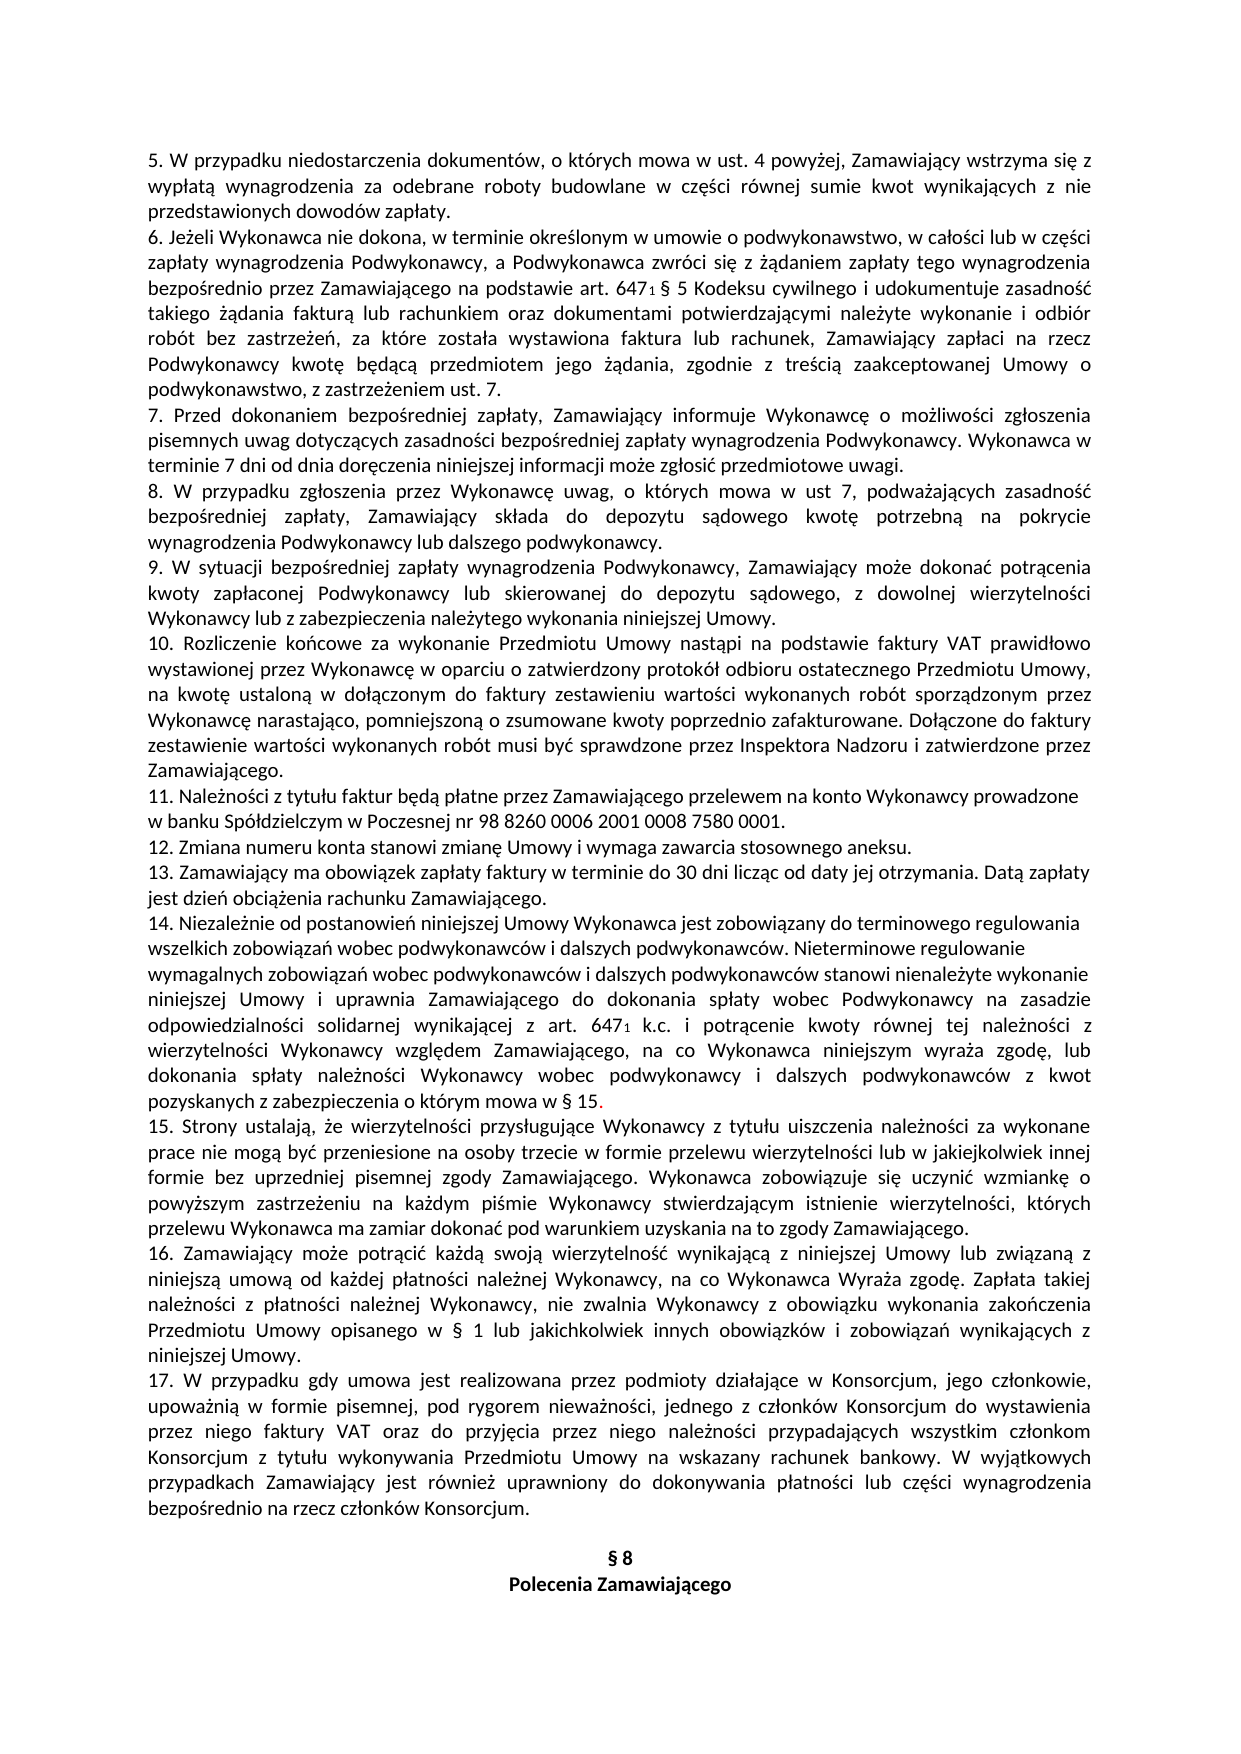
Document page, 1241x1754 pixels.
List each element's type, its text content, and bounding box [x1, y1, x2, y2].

text 11. Należności z tytułu faktur będą płatne przez Zamawiającego przelewem na konto Wykonawcy prowadzone [148, 783, 1093, 808]
text 5. W przypadku niedostarczenia dokumentów, o których mowa w ust. 4 powyżej, Zamawiający wstrzyma się z wypłatą wynagrodzenia za odebrane roboty budowlane w części równej sumie kwot wynikających z nie przedstawionych dowodów zapłaty. [148, 148, 1093, 224]
text wymagalnych zobowiązań wobec podwykonawców i dalszych podwykonawców stanowi nienależyte wykonanie [148, 961, 1093, 986]
text 9. W sytuacji bezpośredniej zapłaty wynagrodzenia Podwykonawcy, Zamawiający może dokonać potrącenia kwoty zapłaconej Podwykonawcy lub skierowanej do depozytu sądowego, z dowolnej wierzytelności Wykonawcy lub z zabezpieczenia należytego wykonania niniejszej Umowy. [148, 554, 1093, 631]
text § 8 [148, 1546, 1093, 1571]
text 12. Zmiana numeru konta stanowi zmianę Umowy i wymaga zawarcia stosownego aneksu. [148, 834, 1093, 859]
text 13. Zamawiający ma obowiązek zapłaty faktury w terminie do 30 dni licząc od daty jej otrzymania. Datą zapłaty jest dzień obciążenia rachunku Zamawiającego. [148, 859, 1093, 910]
text Polecenia Zamawiającego [148, 1571, 1093, 1596]
text 8. W przypadku zgłoszenia przez Wykonawcę uwag, o których mowa w ust 7, podważających zasadność bezpośredniej zapłaty, Zamawiający składa do depozytu sądowego kwotę potrzebną na pokrycie wynagrodzenia Podwykonawcy lub dalszego podwykonawcy. [148, 478, 1093, 554]
text 15. Strony ustalają, że wierzytelności przysługujące Wykonawcy z tytułu uiszczenia należności za wykonane prace nie mogą być przeniesione na osoby trzecie w formie przelewu wierzytelności lub w jakiejkolwiek innej formie bez uprzedniej pisemnej zgody Zamawiającego. Wykonawca zobowiązuje się uczynić wzmiankę o powyższym zastrzeżeniu na każdym piśmie Wykonawcy stwierdzającym istnienie wierzytelności, których przelewu Wykonawca ma zamiar dokonać pod warunkiem uzyskania na to zgody Zamawiającego. [148, 1113, 1093, 1241]
text 6. Jeżeli Wykonawca nie dokona, w terminie określonym w umowie o podwykonawstwo, w całości lub w części zapłaty wynagrodzenia Podwykonawcy, a Podwykonawca zwróci się z żądaniem zapłaty tego wynagrodzenia bezpośrednio przez Zamawiającego na podstawie art. 6471 § 5 Kodeksu cywilnego i udokumentuje zasadność takiego żądania fakturą lub rachunkiem oraz dokumentami potwierdzającymi należyte wykonanie i odbiór robót bez zastrzeżeń, za które została wystawiona faktura lub rachunek, Zamawiający zapłaci na rzecz Podwykonawcy kwotę będącą przedmiotem jego żądania, zgodnie z treścią zaakceptowanej Umowy o podwykonawstwo, z zastrzeżeniem ust. 7. [148, 224, 1093, 402]
text 10. Rozliczenie końcowe za wykonanie Przedmiotu Umowy nastąpi na podstawie faktury VAT prawidłowo wystawionej przez Wykonawcę w oparciu o zatwierdzony protokół odbioru ostatecznego Przedmiotu Umowy, na kwotę ustaloną w dołączonym do faktury zestawieniu wartości wykonanych robót sporządzonym przez Wykonawcę narastająco, pomniejszoną o zsumowane kwoty poprzednio zafakturowane. Dołączone do faktury zestawienie wartości wykonanych robót musi być sprawdzone przez Inspektora Nadzoru i zatwierdzone przez Zamawiającego. [148, 631, 1093, 783]
text wszelkich zobowiązań wobec podwykonawców i dalszych podwykonawców. Nieterminowe regulowanie [148, 936, 1093, 961]
text 7. Przed dokonaniem bezpośredniej zapłaty, Zamawiający informuje Wykonawcę o możliwości zgłoszenia pisemnych uwag dotyczących zasadności bezpośredniej zapłaty wynagrodzenia Podwykonawcy. Wykonawca w terminie 7 dni od dnia doręczenia niniejszej informacji może zgłosić przedmiotowe uwagi. [148, 402, 1093, 478]
text niniejszej Umowy i uprawnia Zamawiającego do dokonania spłaty wobec Podwykonawcy na zasadzie odpowiedzialności solidarnej wynikającej z art. 6471 k.c. i potrącenie kwoty równej tej należności z wierzytelności Wykonawcy względem Zamawiającego, na co Wykonawca niniejszym wyraża zgodę, lub dokonania spłaty należności Wykonawcy wobec podwykonawcy i dalszych podwykonawców z kwot pozyskanych z zabezpieczenia o którym mowa w § 15. [148, 986, 1093, 1113]
text w banku Spółdzielczym w Poczesnej nr 98 8260 0006 2001 0008 7580 0001. [148, 808, 1093, 834]
text 17. W przypadku gdy umowa jest realizowana przez podmioty działające w Konsorcjum, jego członkowie, upoważnią w formie pisemnej, pod rygorem nieważności, jednego z członków Konsorcjum do wystawienia przez niego faktury VAT oraz do przyjęcia przez niego należności przypadających wszystkim członkom Konsorcjum z tytułu wykonywania Przedmiotu Umowy na wskazany rachunek bankowy. W wyjątkowych przypadkach Zamawiający jest również uprawniony do dokonywania płatności lub części wynagrodzenia bezpośrednio na rzecz członków Konsorcjum. [148, 1368, 1093, 1520]
text 14. Niezależnie od postanowień niniejszej Umowy Wykonawca jest zobowiązany do terminowego regulowania [148, 910, 1093, 936]
text 16. Zamawiający może potrącić każdą swoją wierzytelność wynikającą z niniejszej Umowy lub związaną z niniejszą umową od każdej płatności należnej Wykonawcy, na co Wykonawca Wyraża zgodę. Zapłata takiej należności z płatności należnej Wykonawcy, nie zwalnia Wykonawcy z obowiązku wykonania zakończenia Przedmiotu Umowy opisanego w § 1 lub jakichkolwiek innych obowiązków i zobowiązań wynikających z niniejszej Umowy. [148, 1241, 1093, 1368]
